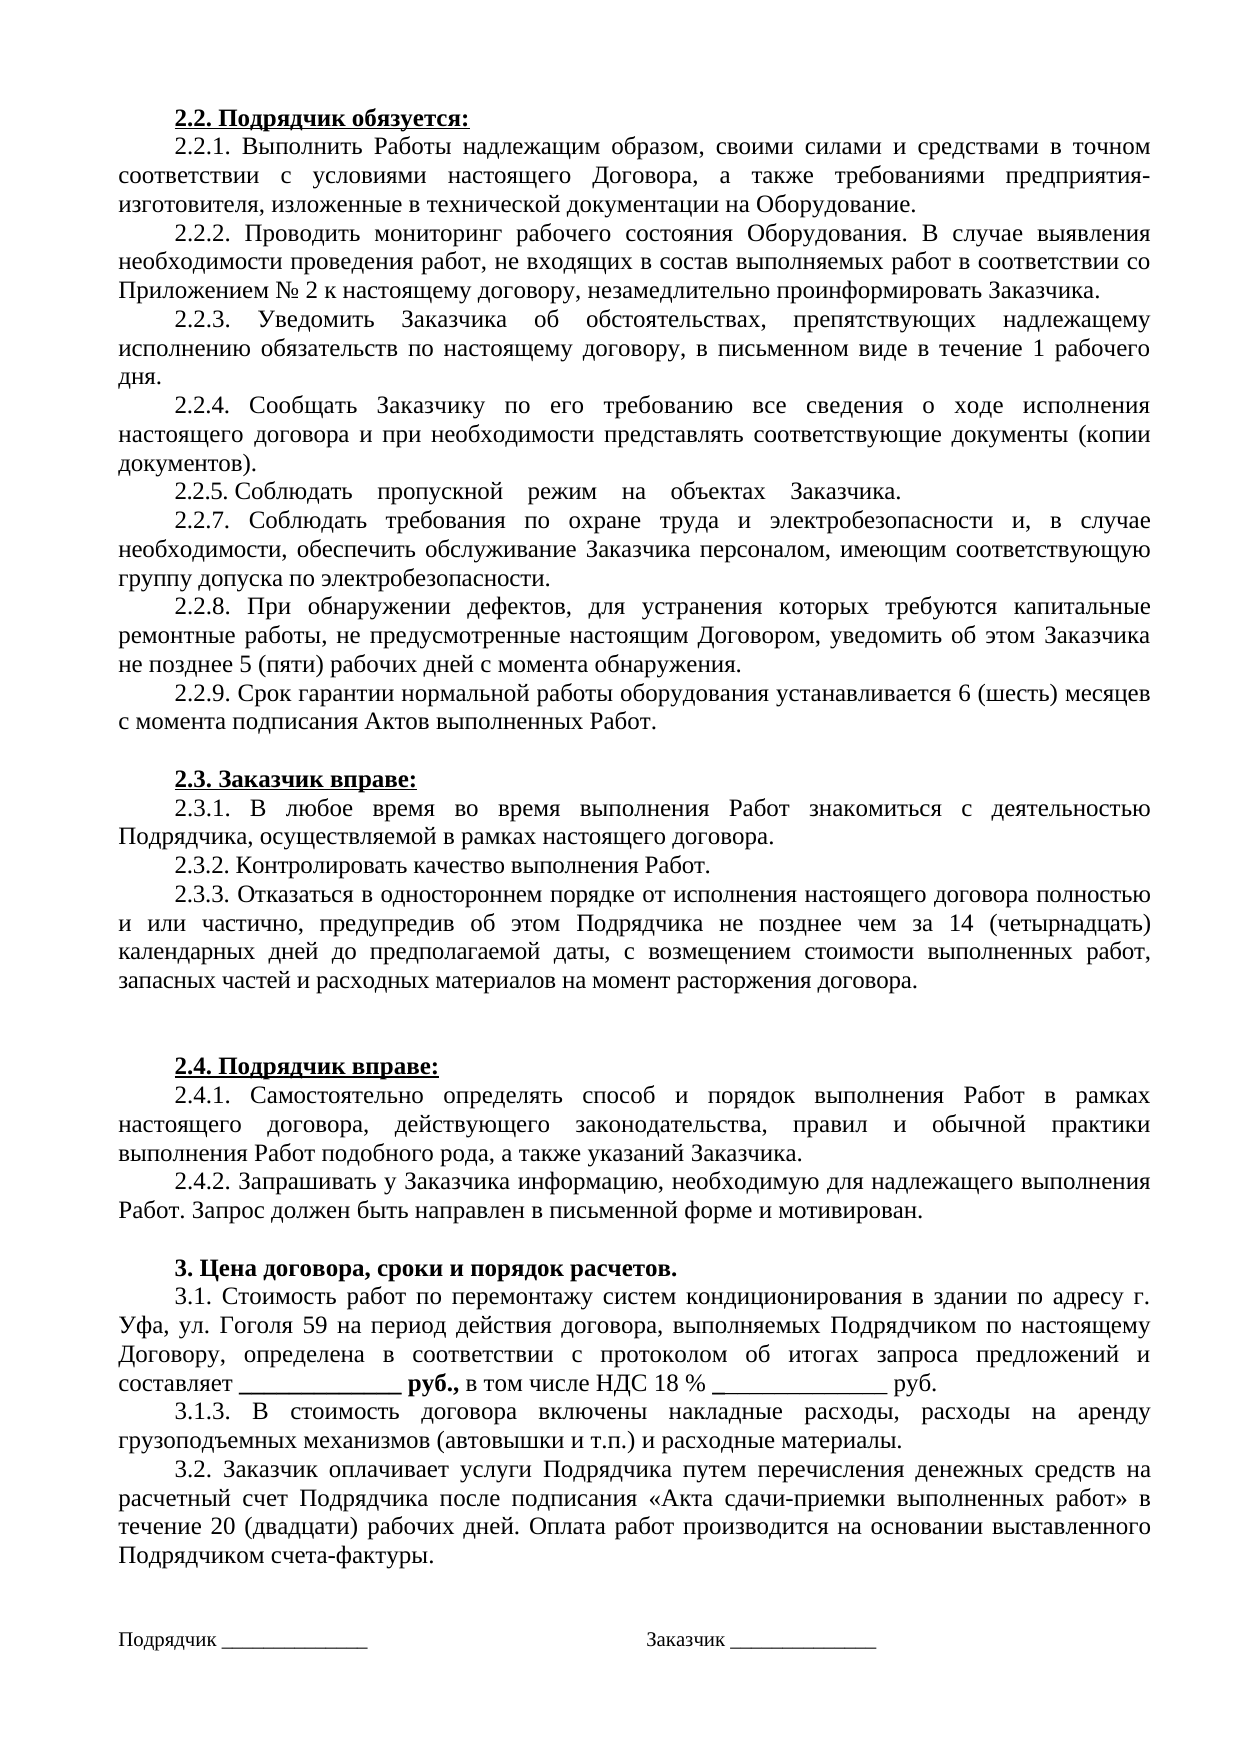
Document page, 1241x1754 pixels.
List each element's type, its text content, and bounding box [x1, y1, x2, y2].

text 2.4.1. Самостоятельно определять способ и порядок выполнения Работ в рамках настоящего договора, действующего законодательства, правил и обычной практики выполнения Работ подобного рода, а также указаний Заказчика. [118, 1080, 1152, 1166]
text 3.1.3. В стоимость договора включены накладные расходы, расходы на аренду грузоподъемных механизмов (автовышки и т.п.) и расходные материалы. [118, 1396, 1152, 1454]
text 2.2. Подрядчик обязуется: [118, 103, 1152, 131]
text 2.2.1. Выполнить Работы надлежащим образом, своими силами и средствами в точном соответствии с условиями настоящего Договора, а также требованиями предприятия-изготовителя, изложенные в технической документации на Оборудование. [118, 131, 1152, 218]
text 3.2. Заказчик оплачивает услуги Подрядчика путем перечисления денежных средств на расчетный счет Подрядчика после подписания «Акта сдачи-приемки выполненных работ» в течение 20 (двадцати) рабочих дней. Оплата работ производится на основании выставленного Подрядчиком счета-фактуры. [118, 1454, 1152, 1569]
text 3. Цена договора, сроки и порядок расчетов. [118, 1253, 1152, 1281]
text 3.1. Стоимость работ по перемонтажу систем кондиционирования в здании по адресу г. Уфа, ул. Гоголя 59 на период действия договора, выполняемых Подрядчиком по настоящему Договору, определена в соответствии с протоколом об итогах запроса предложений и составляет _____________ руб., в том числе НДС 18 % ______________ руб. [118, 1281, 1152, 1396]
text 2.4.2. Запрашивать у Заказчика информацию, необходимую для надлежащего выполнения Работ. Запрос должен быть направлен в письменной форме и мотивирован. [118, 1166, 1152, 1224]
text 2.3.2. Контролировать качество выполнения Работ. [118, 850, 1152, 879]
text 2.2.4. Сообщать Заказчику по его требованию все сведения о ходе исполнения настоящего договора и при необходимости представлять соответствующие документы (копии документов). [118, 390, 1152, 476]
text 2.2.8. При обнаружении дефектов, для устранения которых требуются капитальные ремонтные работы, не предусмотренные настоящим Договором, уведомить об этом Заказчика не позднее 5 (пяти) рабочих дней с момента обнаружения. [118, 591, 1152, 678]
text 2.2.9. Срок гарантии нормальной работы оборудования устанавливается 6 (шесть) месяцев с момента подписания Актов выполненных Работ. [118, 678, 1152, 735]
text 2.2.3. Уведомить Заказчика об обстоятельствах, препятствующих надлежащему исполнению обязательств по настоящему договору, в письменном виде в течение 1 рабочего дня. [118, 304, 1152, 390]
text 2.3.1. В любое время во время выполнения Работ знакомиться с деятельностью Подрядчика, осуществляемой в рамках настоящего договора. [118, 793, 1152, 850]
text 2.2.7. Соблюдать требования по охране труда и электробезопасности и, в случае необходимости, обеспечить обслуживание Заказчика персоналом, имеющим соответствующую группу допуска по электробезопасности. [118, 505, 1152, 591]
text 2.4. Подрядчик вправе: [118, 1051, 1152, 1080]
text 2.3.3. Отказаться в одностороннем порядке от исполнения настоящего договора полностью и или частично, предупредив об этом Подрядчика не позднее чем за 14 (четырнадцать) календарных дней до предполагаемой даты, с возмещением стоимости выполненных работ, запасных частей и расходных материалов на момент расторжения договора. [118, 879, 1152, 994]
text 2.3. Заказчик вправе: [118, 764, 1152, 793]
text 2.2.5. Соблюдать пропускной режим на объектах Заказчика. [118, 476, 1152, 505]
text 2.2.2. Проводить мониторинг рабочего состояния Оборудования. В случае выявления необходимости проведения работ, не входящих в состав выполняемых работ в соответствии со Приложением № 2 к настоящему договору, незамедлительно проинформировать Заказчика. [118, 218, 1152, 304]
